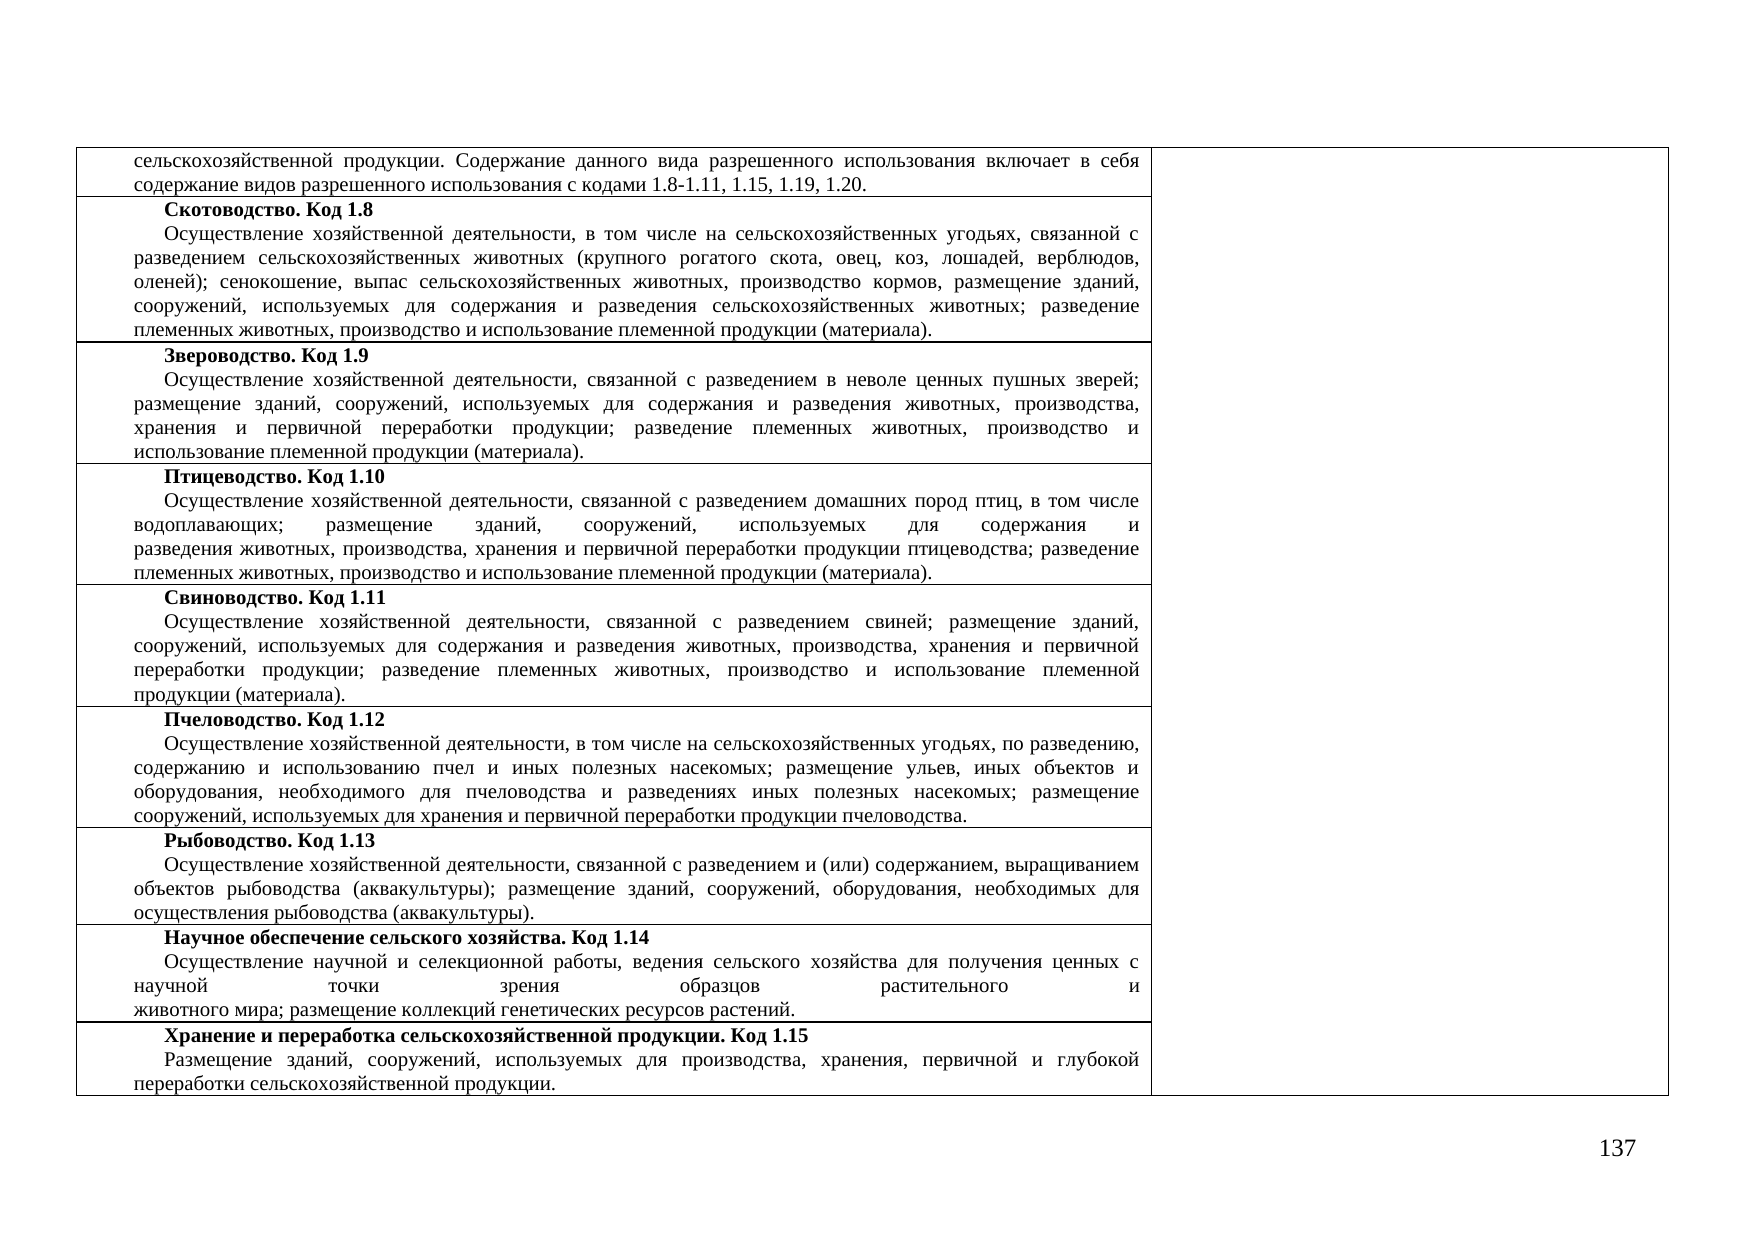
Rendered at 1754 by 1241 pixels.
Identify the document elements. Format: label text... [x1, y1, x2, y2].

table_cell Рыбоводство. Код 1.13 Осуществление хозяйственной деятельности, связанной с разведением и (или) содержанием, выращиванием объектов рыбоводства (аквакультуры); размещение зданий, сооружений, оборудования, необходимых для осуществления рыбоводства (аквакультуры). [77, 828, 1151, 924]
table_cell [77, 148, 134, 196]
table_cell Хранение и переработка сельскохозяйственной продукции. Код 1.15 Размещение зданий, сооружений, используемых для производства, хранения, первичной и глубокой переработки сельскохозяйственной продукции. [77, 1023, 1151, 1095]
table_cell Пчеловодство. Код 1.12 Осуществление хозяйственной деятельности, в том числе на сельскохозяйственных угодьях, по разведению, содержанию и использованию пчел и иных полезных насекомых; размещение ульев, иных объектов и оборудования, необходимого для пчеловодства и разведениях иных полезных насекомых; размещение сооружений, используемых для хранения и первичной переработки продукции пчеловодства. [77, 707, 1151, 827]
table_cell Научное обеспечение сельского хозяйства. Код 1.14 Осуществление научной и селекционной работы, ведения сельского хозяйства для получения ценных с научной точки зрения образцов растительного и животного мира; размещение коллекций генетических ресурсов растений. [77, 925, 1151, 1021]
table_cell Птицеводство. Код 1.10 Осуществление хозяйственной деятельности, связанной с разведением домашних пород птиц, в том числе водоплавающих; размещение зданий, сооружений, используемых для содержания и разведения животных, производства, хранения и первичной переработки продукции птицеводства; разведение племенных животных, производство и использование племенной продукции (материала). [77, 464, 1151, 584]
table_cell Свиноводство. Код 1.11 Осуществление хозяйственной деятельности, связанной с разведением свиней; размещение зданий, сооружений, используемых для содержания и разведения животных, производства, хранения и первичной переработки продукции; разведение племенных животных, производство и использование племенной продукции (материала). [77, 585, 1151, 706]
table_cell Звероводство. Код 1.9 Осуществление хозяйственной деятельности, связанной с разведением в неволе ценных пушных зверей; размещение зданий, сооружений, используемых для содержания и разведения животных, производства, хранения и первичной переработки продукции; разведение племенных животных, производство и использование племенной продукции (материала). [77, 343, 1151, 463]
table_cell Скотоводство. Код 1.8 Осуществление хозяйственной деятельности, в том числе на сельскохозяйственных угодьях, связанной с разведением сельскохозяйственных животных (крупного рогатого скота, овец, коз, лошадей, верблюдов, оленей); сенокошение, выпас сельскохозяйственных животных, производство кормов, размещение зданий, сооружений, используемых для содержания и разведения сельскохозяйственных животных; разведение племенных животных, производство и использование племенной продукции (материала). [77, 197, 1151, 341]
